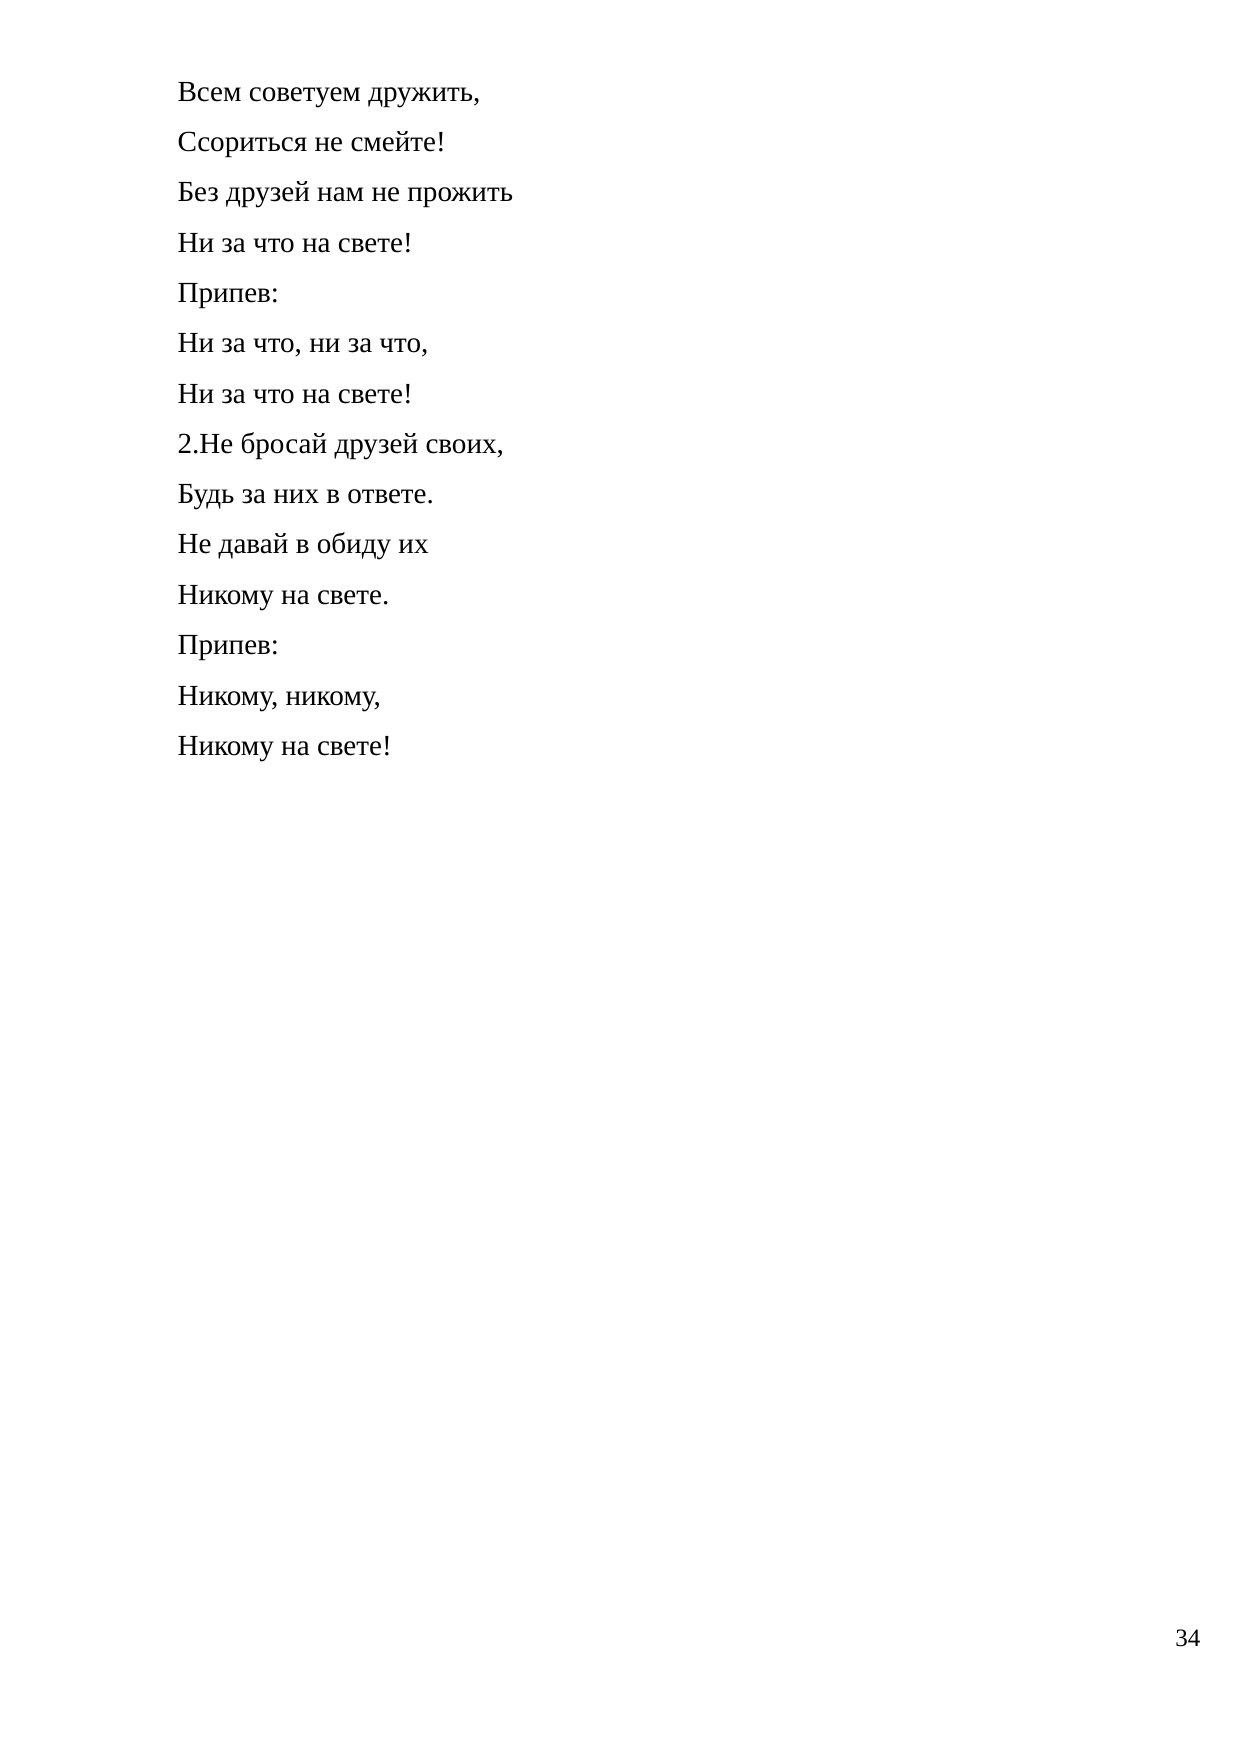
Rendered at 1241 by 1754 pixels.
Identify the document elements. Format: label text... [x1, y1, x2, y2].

text Никому на свете! [148, 728, 1200, 761]
text Без друзей нам не прожить [148, 174, 1200, 208]
text Ни за что на свете! [148, 225, 1200, 258]
text Не давай в обиду их [148, 527, 1200, 560]
text Ни за что, ни за что, [148, 325, 1200, 359]
text Всем советуем дружить, [148, 74, 1200, 107]
text Ни за что на свете! [148, 376, 1200, 409]
text Ссориться не смейте! [148, 124, 1200, 158]
text Никому на свете. [148, 577, 1200, 611]
text 2.Не бросай друзей своих, [148, 426, 1200, 459]
text Никому, никому, [148, 678, 1200, 711]
text Припев: [148, 627, 1200, 661]
text Припев: [148, 275, 1200, 309]
text Будь за них в ответе. [148, 476, 1200, 510]
